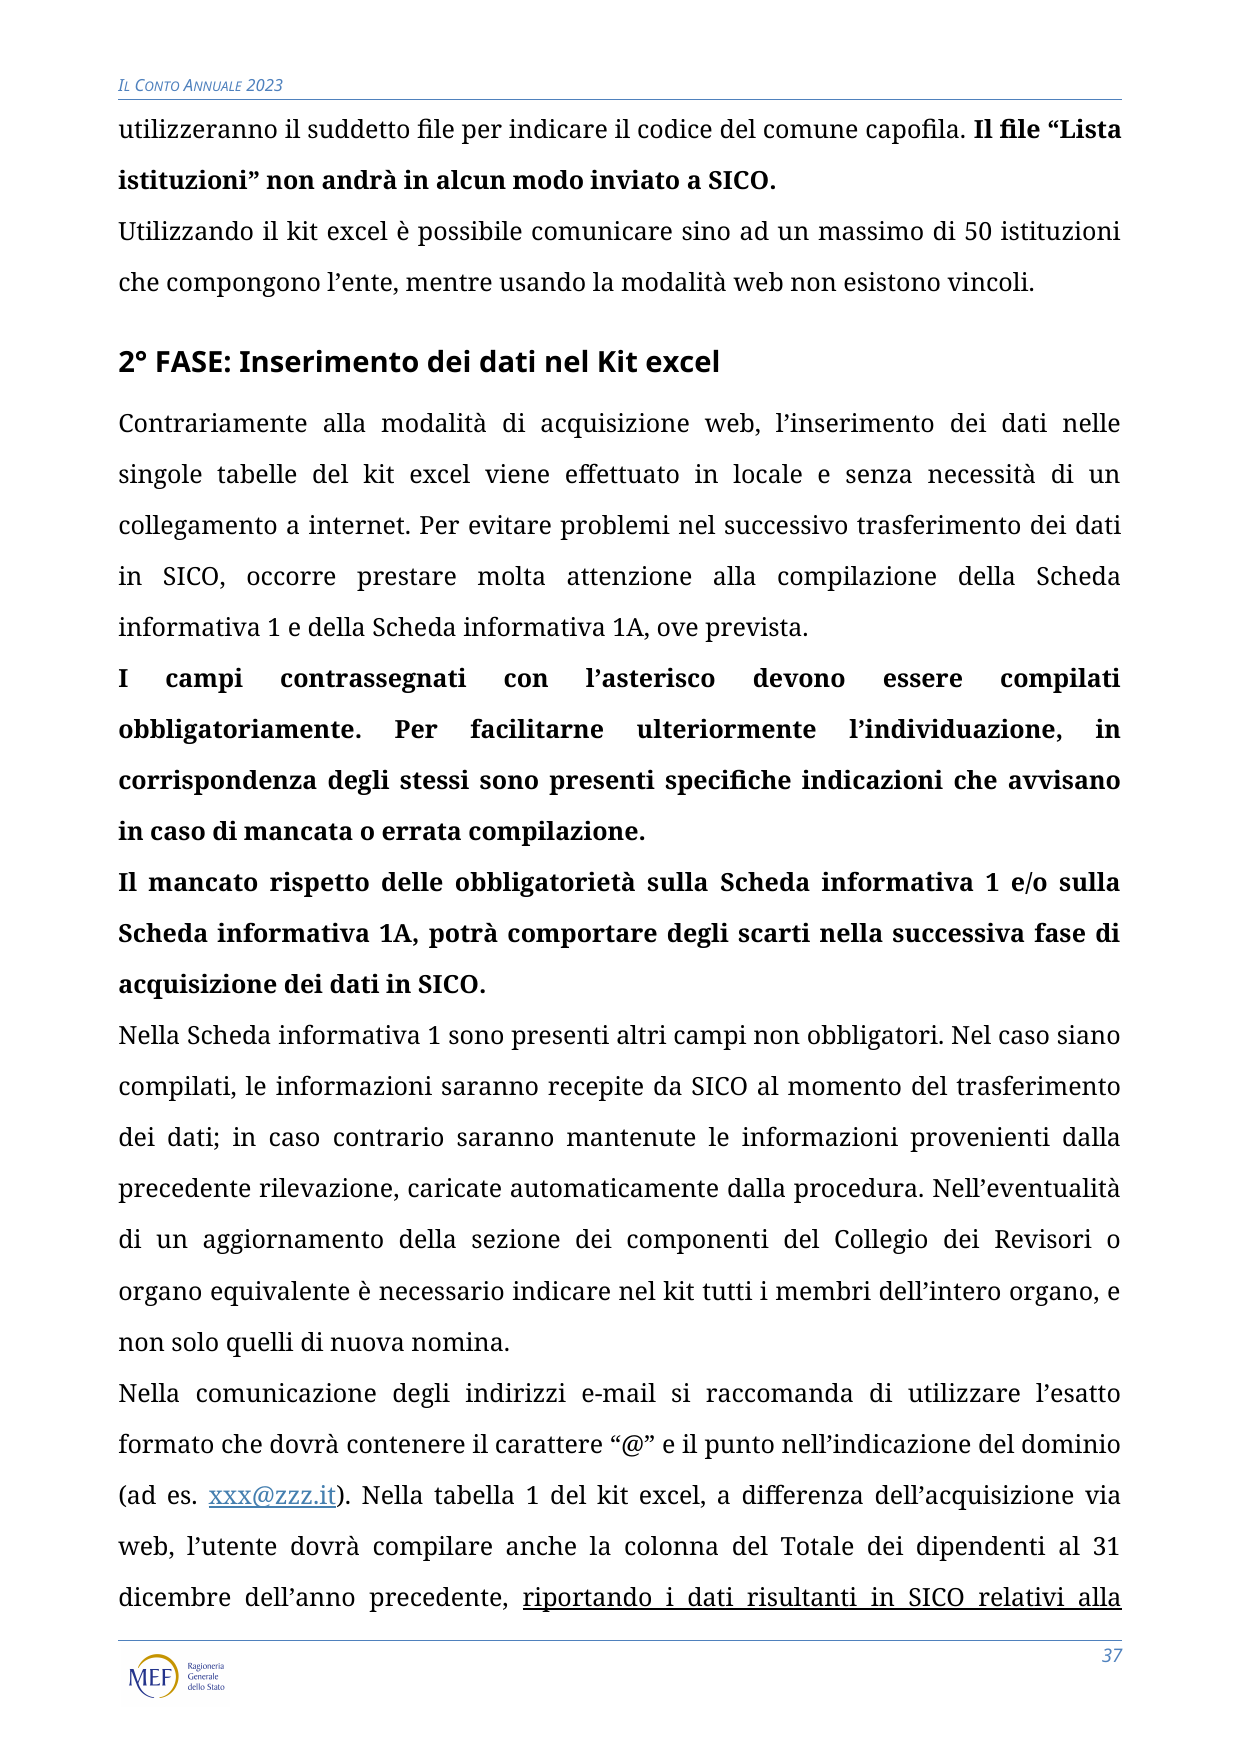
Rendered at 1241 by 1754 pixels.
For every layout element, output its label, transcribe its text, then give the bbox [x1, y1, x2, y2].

text Il mancato rispetto delle obbligatorietà sulla Scheda informativa 1 e/o sulla Scheda informativa 1A, potrà comportare degli scarti nella successiva fase di acquisizione dei dati in SICO. [118, 865, 1122, 1001]
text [118, 112, 1122, 197]
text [118, 1375, 1122, 1613]
text Nella Scheda informativa 1 sono presenti altri campi non obbligatori. Nel caso siano compilati, le informazioni saranno recepite da SICO al momento del trasferimento dei dati; in caso contrario saranno mantenute le informazioni provenienti dalla precedente rilevazione, caricate automaticamente dalla procedura. Nell’eventualità di un aggiornamento della sezione dei componenti del Collegio dei Revisori o organo equivalente è necessario indicare nel kit tutti i membri dell’intero organo, e non solo quelli di nuova nomina. [118, 1018, 1122, 1358]
text Utilizzando il kit excel è possibile comunicare sino ad un massimo di 50 istituzioni che compongono l’ente, mentre usando la modalità web non esistono vincoli. [118, 214, 1122, 299]
text Contrariamente alla modalità di acquisizione web, l’inserimento dei dati nelle singole tabelle del kit excel viene effettuato in locale e senza necessità di un collegamento a internet. Per evitare problemi nel successivo trasferimento dei dati in SICO, occorre prestare molta attenzione alla compilazione della Scheda informativa 1 e della Scheda informativa 1A, ove prevista. [118, 406, 1122, 644]
text I campi contrassegnati con l’asterisco devono essere compilati obbligatoriamente. Per facilitarne ulteriormente l’individuazione, in corrispondenza degli stessi sono presenti specifiche indicazioni che avvisano in caso di mancata o errata compilazione. [118, 661, 1122, 848]
subtitle 2° FASE: Inserimento dei dati nel Kit excel [118, 341, 1015, 381]
picture [120, 1645, 231, 1707]
